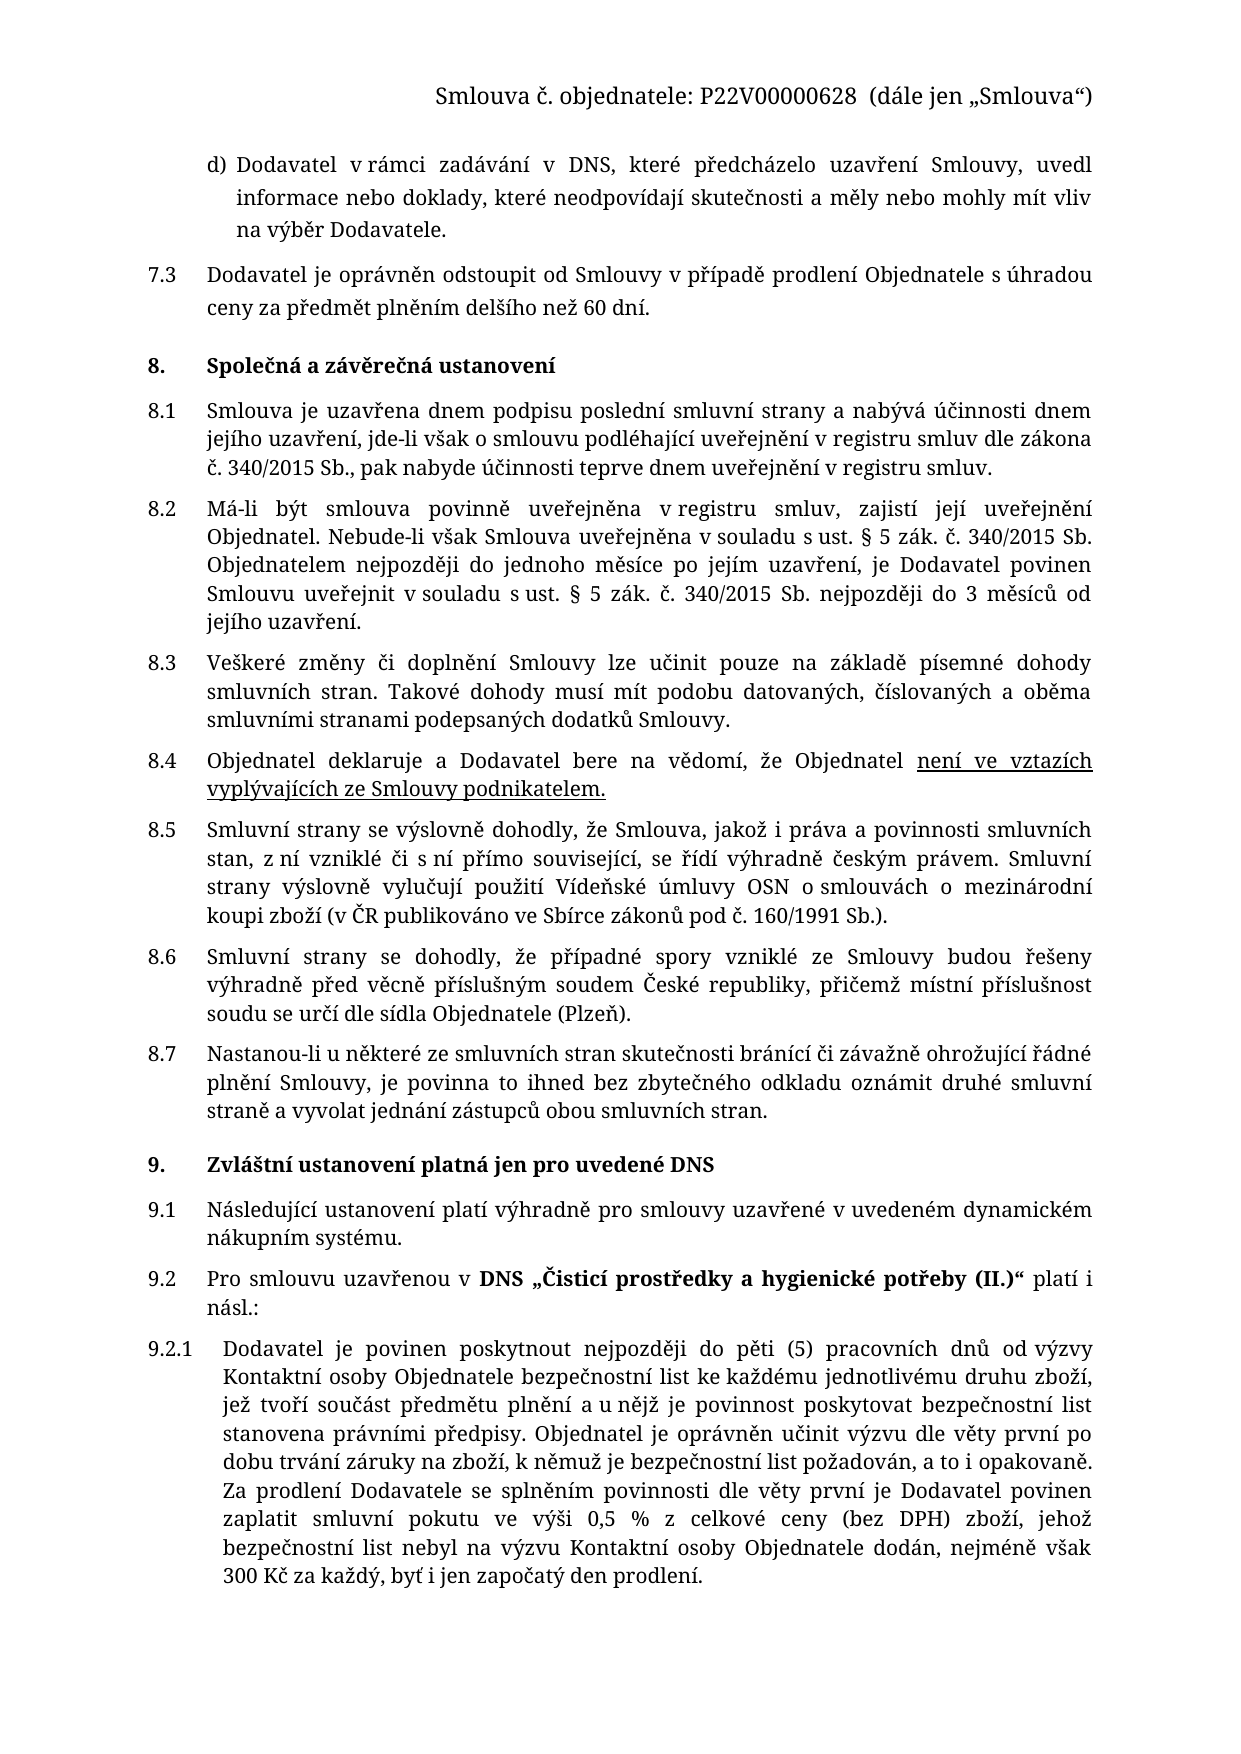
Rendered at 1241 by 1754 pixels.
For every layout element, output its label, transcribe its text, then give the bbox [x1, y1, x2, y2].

list Následující ustanovení platí výhradně pro smlouvy uzavřené v uvedeném dynamickém nákupním systému. [148, 1195, 1093, 1252]
list Veškeré změny či doplnění Smlouvy lze učinit pouze na základě písemné dohody smluvních stran. Takové dohody musí mít podobu datovaných, číslovaných a oběma smluvními stranami podepsaných dodatků Smlouvy. [148, 648, 1093, 734]
list Dodavatel v rámci zadávání v DNS, které předcházelo uzavření Smlouvy, uvedl informace nebo doklady, které neodpovídají skutečnosti a měly nebo mohly mít vliv na výběr Dodavatele. [207, 150, 1093, 244]
list Smluvní strany se dohodly, že případné spory vzniklé ze Smlouvy budou řešeny výhradně před věcně příslušným soudem České republiky, přičemž místní příslušnost soudu se určí dle sídla Objednatele (Plzeň). [148, 942, 1093, 1027]
list Dodavatel je povinen poskytnout nejpozději do pěti (5) pracovních dnů od výzvy Kontaktní osoby Objednatele bezpečnostní list ke každému jednotlivému druhu zboží, jež tvoří součást předmětu plnění a u nějž je povinnost poskytovat bezpečnostní list stanovena právními předpisy. Objednatel je oprávněn učinit výzvu dle věty první po dobu trvání záruky na zboží, k němuž je bezpečnostní list požadován, a to i opakovaně. Za prodlení Dodavatele se splněním povinnosti dle věty první je Dodavatel povinen zaplatit smluvní pokutu ve výši 0,5 % z celkové ceny (bez DPH) zboží, jehož bezpečnostní list nebyl na výzvu Kontaktní osoby Objednatele dodán, nejméně však 300 Kč za každý, byť i jen započatý den prodlení. [148, 1334, 1093, 1590]
list Společná a závěrečná ustanovení [148, 351, 1093, 379]
list Dodavatel je oprávněn odstoupit od Smlouvy v případě prodlení Objednatele s úhradou ceny za předmět plněním delšího než 60 dní. [148, 261, 1093, 322]
list Smlouva je uzavřena dnem podpisu poslední smluvní strany a nabývá účinnosti dnem jejího uzavření, jde-li však o smlouvu podléhající uveřejnění v registru smluv dle zákona č. 340/2015 Sb., pak nabyde účinnosti teprve dnem uveřejnění v registru smluv. [148, 396, 1093, 481]
list Zvláštní ustanovení platná jen pro uvedené DNS [148, 1150, 1093, 1178]
list Objednatel deklaruje a Dodavatel bere na vědomí, že Objednatel není ve vztazích vyplývajících ze Smlouvy podnikatelem. [148, 746, 1093, 803]
list Pro smlouvu uzavřenou v DNS „Čisticí prostředky a hygienické potřeby (II.)“ platí i násl.: [148, 1264, 1093, 1321]
list Má-li být smlouva povinně uveřejněna v registru smluv, zajistí její uveřejnění Objednatel. Nebude-li však Smlouva uveřejněna v souladu s ust. § 5 zák. č. 340/2015 Sb. Objednatelem nejpozději do jednoho měsíce po jejím uzavření, je Dodavatel povinen Smlouvu uveřejnit v souladu s ust. § 5 zák. č. 340/2015 Sb. nejpozději do 3 měsíců od jejího uzavření. [148, 494, 1093, 636]
list Nastanou-li u některé ze smluvních stran skutečnosti bránící či závažně ohrožující řádné plnění Smlouvy, je povinna to ihned bez zbytečného odkladu oznámit druhé smluvní straně a vyvolat jednání zástupců obou smluvních stran. [148, 1039, 1093, 1125]
list Smluvní strany se výslovně dohodly, že Smlouva, jakož i práva a povinnosti smluvních stan, z ní vzniklé či s ní přímo související, se řídí výhradně českým právem. Smluvní strany výslovně vylučují použití Vídeňské úmluvy OSN o smlouvách o mezinárodní koupi zboží (v ČR publikováno ve Sbírce zákonů pod č. 160/1991 Sb.). [148, 816, 1093, 929]
